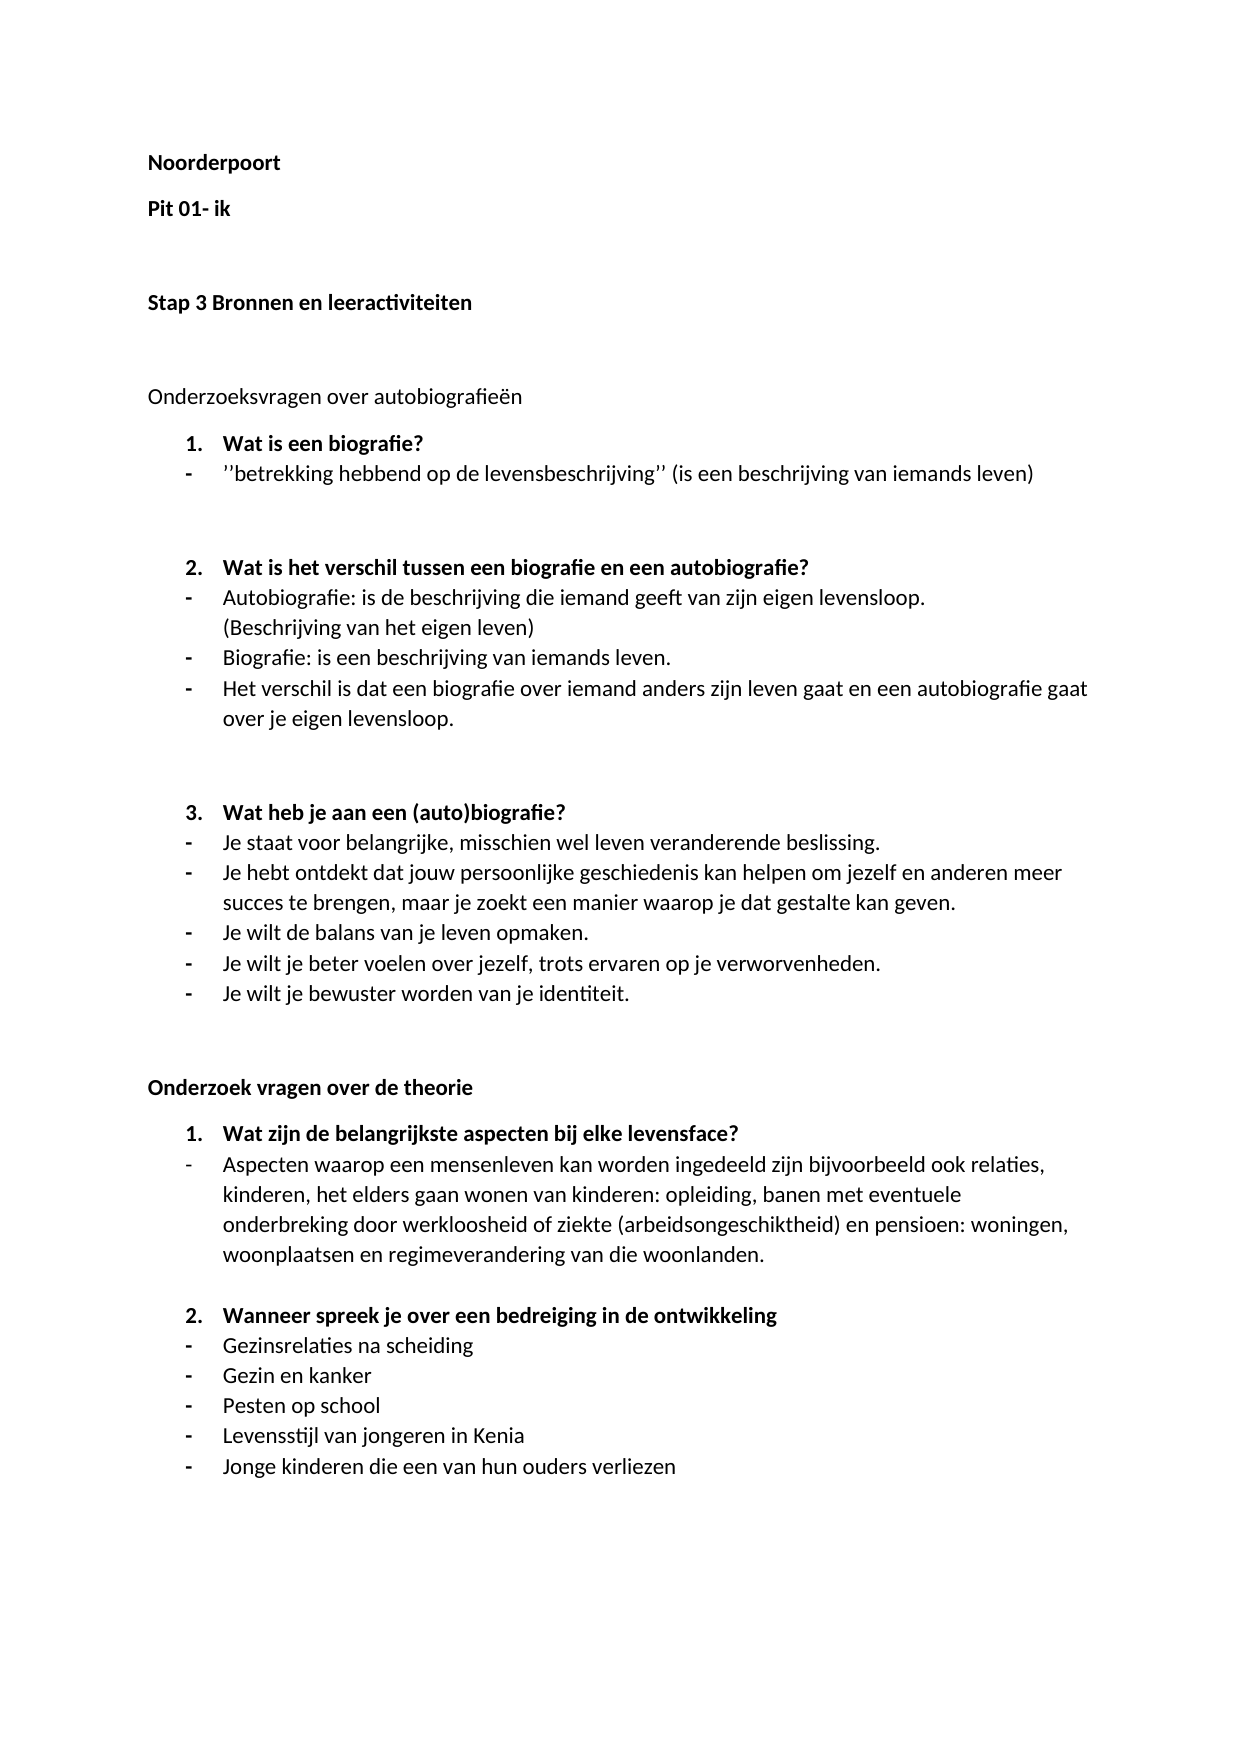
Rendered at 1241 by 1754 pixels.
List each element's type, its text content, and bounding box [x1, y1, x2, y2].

list Gezin en kanker [185, 1361, 1093, 1389]
list Je staat voor belangrijke, misschien wel leven veranderende beslissing. [185, 828, 1093, 856]
list ’’betrekking hebbend op de levensbeschrijving’’ (is een beschrijving van iemands leven) [185, 459, 1093, 487]
list Levensstijl van jongeren in Kenia [185, 1422, 1093, 1449]
text Onderzoeksvragen over autobiografieën [148, 382, 1093, 410]
text Onderzoek vragen over de theorie [148, 1073, 1093, 1101]
list Je wilt je bewuster worden van je identiteit. [185, 979, 1093, 1007]
text Pit 01- ik [148, 194, 1093, 222]
list Pesten op school [185, 1391, 1093, 1419]
list Wanneer spreek je over een bedreiging in de ontwikkeling [185, 1301, 1093, 1329]
list Jonge kinderen die een van hun ouders verliezen [185, 1452, 1093, 1480]
list Wat heb je aan een (auto)biografie? [185, 798, 1093, 826]
list Biografie: is een beschrijving van iemands leven. [185, 643, 1093, 671]
list Autobiografie: is de beschrijving die iemand geeft van zijn eigen levensloop. (Beschrijving van het eigen leven) [185, 583, 1093, 641]
list Je wilt de balans van je leven opmaken. [185, 918, 1093, 946]
list Je wilt je beter voelen over jezelf, trots ervaren op je verworvenheden. [185, 949, 1093, 977]
list Gezinsrelaties na scheiding [185, 1331, 1093, 1359]
list Aspecten waarop een mensenleven kan worden ingedeeld zijn bijvoorbeeld ook relaties, kinderen, het elders gaan wonen van kinderen: opleiding, banen met eventuele onderbreking door werkloosheid of ziekte (arbeidsongeschiktheid) en pensioen: woningen, woonplaatsen en regimeverandering van die woonlanden. [185, 1150, 1093, 1268]
text Noorderpoort [148, 148, 1093, 176]
list Wat is een biografie? [185, 429, 1093, 457]
text Stap 3 Bronnen en leeractiviteiten [148, 288, 1093, 316]
list Wat is het verschil tussen een biografie en een autobiografie? [185, 553, 1093, 581]
list Wat zijn de belangrijkste aspecten bij elke levensface? [185, 1119, 1093, 1147]
list Het verschil is dat een biografie over iemand anders zijn leven gaat en een autobiografie gaat over je eigen levensloop. [185, 674, 1093, 732]
list Je hebt ontdekt dat jouw persoonlijke geschiedenis kan helpen om jezelf en anderen meer succes te brengen, maar je zoekt een manier waarop je dat gestalte kan geven. [185, 858, 1093, 916]
